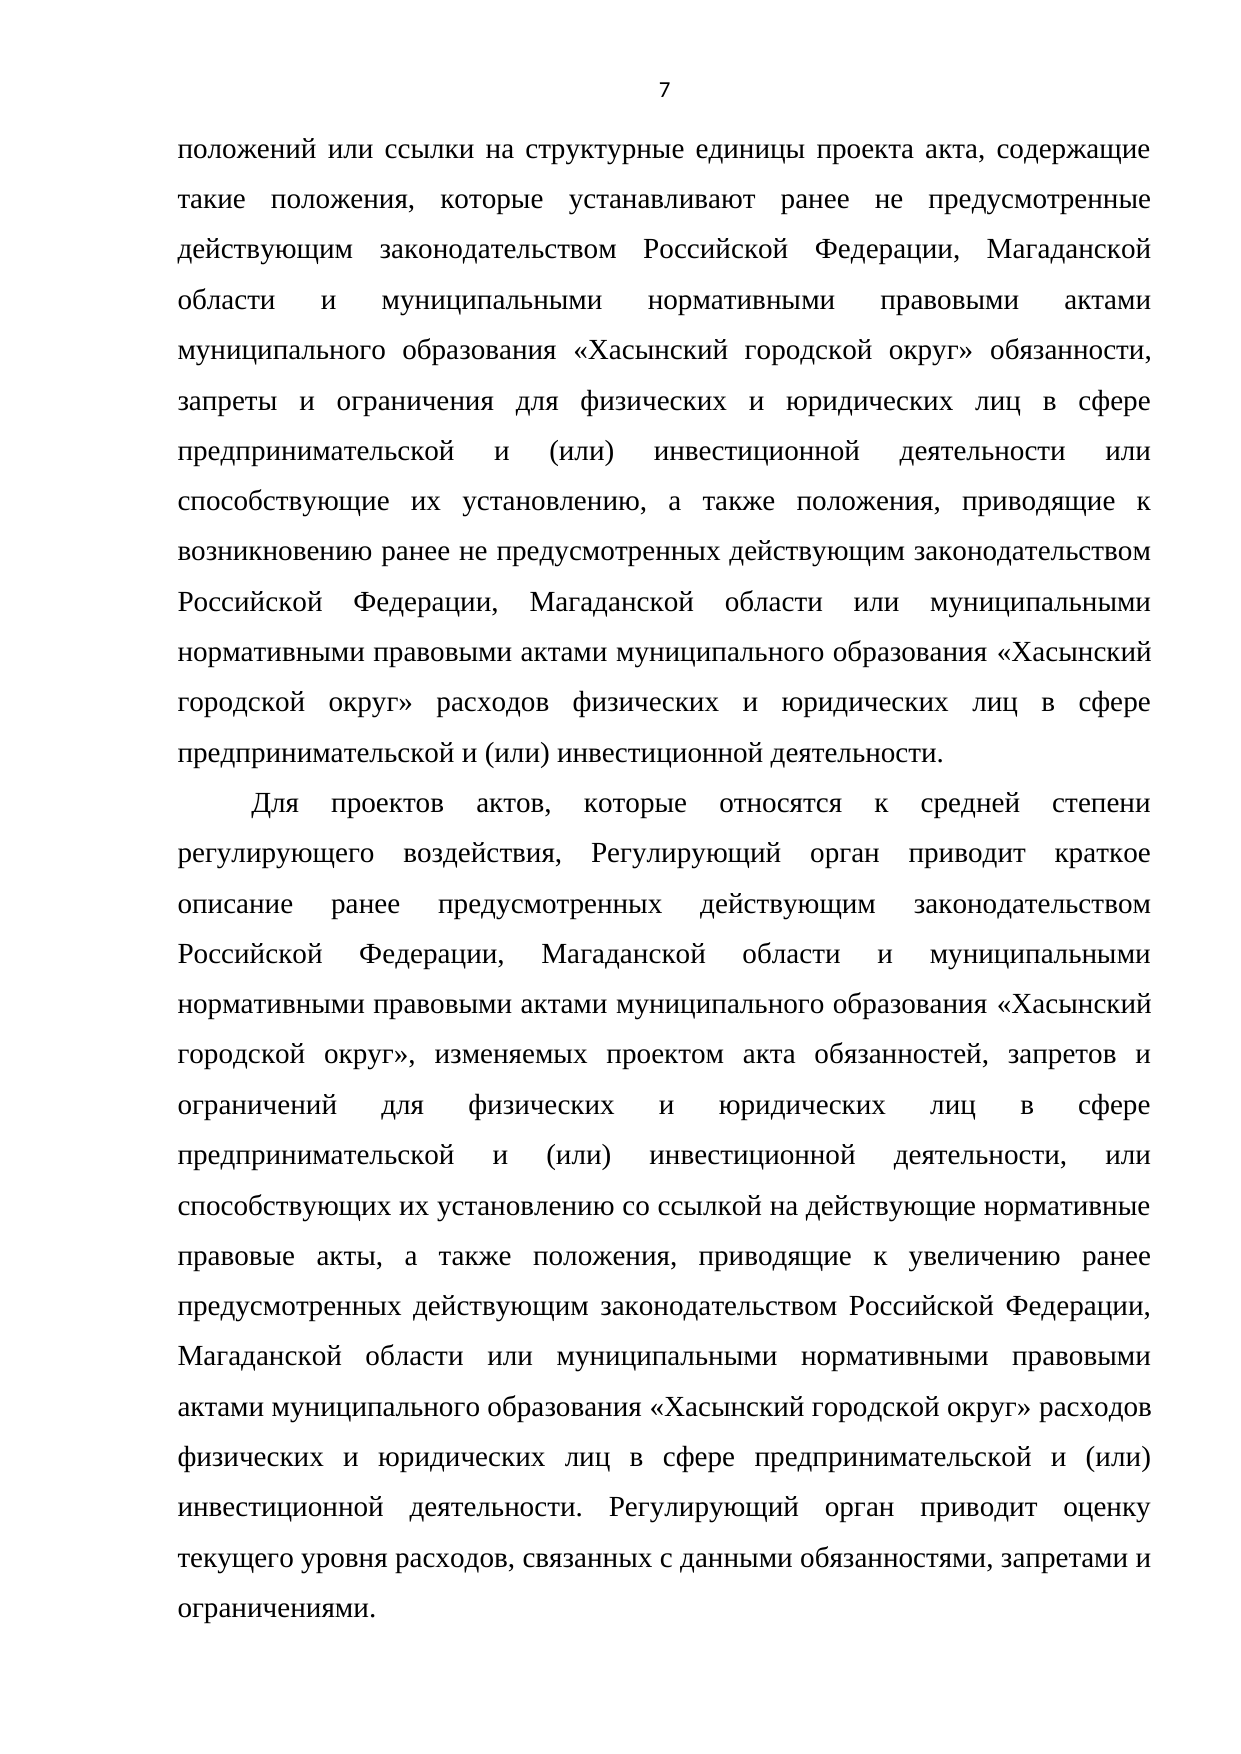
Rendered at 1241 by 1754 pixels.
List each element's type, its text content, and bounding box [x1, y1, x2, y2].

text Для проектов актов, которые относятся к средней степени регулирующего воздействия, Регулирующий орган приводит краткое описание ранее предусмотренных действующим законодательством Российской Федерации, Магаданской области и муниципальными нормативными правовыми актами муниципального образования «Хасынский городской округ», изменяемых проектом акта обязанностей, запретов и ограничений для физических и юридических лиц в сфере предпринимательской и (или) инвестиционной деятельности, или способствующих их установлению со ссылкой на действующие нормативные правовые акты, а также положения, приводящие к увеличению ранее предусмотренных действующим законодательством Российской Федерации, Магаданской области или муниципальными нормативными правовыми актами муниципального образования «Хасынский городской округ» расходов физических и юридических лиц в сфере предпринимательской и (или) инвестиционной деятельности. Регулирующий орган приводит оценку текущего уровня расходов, связанных с данными обязанностями, запретами и ограничениями. [177, 785, 1152, 1624]
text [177, 131, 1152, 768]
